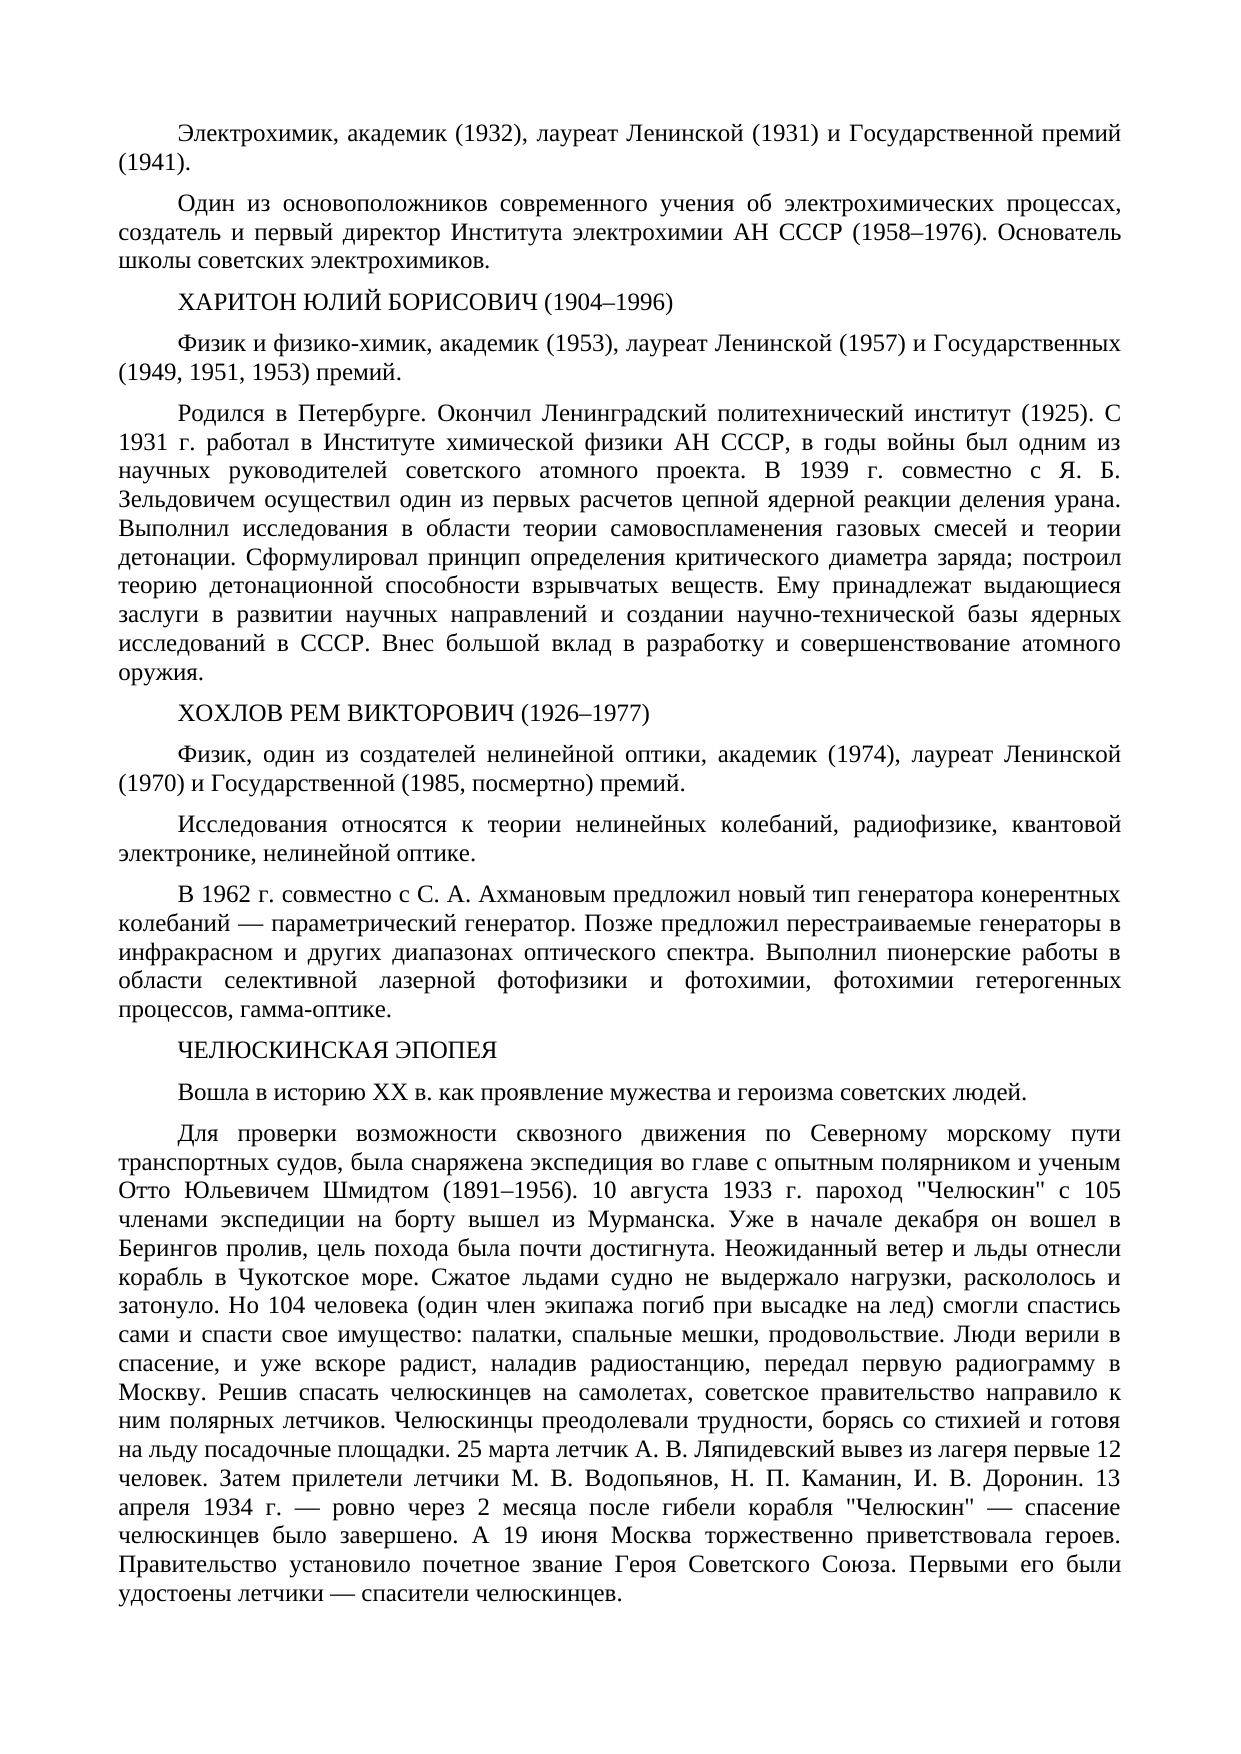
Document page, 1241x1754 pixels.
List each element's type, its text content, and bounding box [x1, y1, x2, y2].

text ХОХЛОВ РЕМ ВИКТОРОВИЧ (1926–1977) [118, 698, 1122, 727]
text Физик, один из создателей нелинейной оптики, академик (1974), лауреат Ленинской (1970) и Государственной (1985, посмертно) премий. [118, 739, 1122, 797]
text Вошла в историю XX в. как проявление мужества и героизма советских людей. [118, 1077, 1122, 1106]
text ХАРИТОН ЮЛИЙ БОРИСОВИЧ (1904–1996) [118, 287, 1122, 316]
text Физик и физико-химик, академик (1953), лауреат Ленинской (1957) и Государственных (1949, 1951, 1953) премий. [118, 328, 1122, 386]
text Для проверки возможности сквозного движения по Северному морскому пути транспортных судов, была снаряжена экспедиция во главе с опытным полярником и ученым Отто Юльевичем Шмидтом (1891–1956). 10 августа 1933 г. пароход "Челюскин" с 105 членами экспедиции на борту вышел из Мурманска. Уже в начале декабря он вошел в Берингов пролив, цель похода была почти достигнута. Неожиданный ветер и льды отнесли корабль в Чукотское море. Сжатое льдами судно не выдержало нагрузки, раскололось и затонуло. Но 104 человека (один член экипажа погиб при высадке на лед) смогли спастись сами и спасти свое имущество: палатки, спальные мешки, продовольствие. Люди верили в спасение, и уже вскоре радист, наладив радиостанцию, передал первую радиограмму в Москву. Решив спасать челюскинцев на самолетах, советское правительство направило к ним полярных летчиков. Челюскинцы преодолевали трудности, борясь со стихией и готовя на льду посадочные площадки. 25 марта летчик А. В. Ляпидевский вывез из лагеря первые 12 человек. Затем прилетели летчики М. В. Водопьянов, Н. П. Каманин, И. В. Доронин. 13 апреля 1934 г. — ровно через 2 месяца после гибели корабля "Челюскин" — спасение челюскинцев было завершено. А 19 июня Москва торжественно приветствовала героев. Правительство установило почетное звание Героя Советского Союза. Первыми его были удостоены летчики — спасители челюскинцев. [118, 1118, 1122, 1607]
text Исследования относятся к теории нелинейных колебаний, радиофизике, квантовой электронике, нелинейной оптике. [118, 809, 1122, 867]
text Родился в Петербурге. Окончил Ленинградский политехнический институт (1925). С 1931 г. работал в Институте химической физики АН СССР, в годы войны был одним из научных руководителей советского атомного проекта. В 1939 г. совместно с Я. Б. Зельдовичем осуществил один из первых расчетов цепной ядерной реакции деления урана. Выполнил исследования в области теории самовоспламенения газовых смесей и теории детонации. Сформулировал принцип определения критического диаметра заряда; построил теорию детонационной способности взрывчатых веществ. Ему принадлежат выдающиеся заслуги в развитии научных направлений и создании научно-технической базы ядерных исследований в СССР. Внес большой вклад в разработку и совершенствование атомного оружия. [118, 398, 1122, 686]
text Один из основоположников современного учения об электрохимических процессах, создатель и первый директор Института электрохимии АН СССР (1958–1976). Основатель школы советских электрохимиков. [118, 188, 1122, 274]
text Электрохимик, академик (1932), лауреат Ленинской (1931) и Государственной премий (1941). [118, 118, 1122, 176]
text В 1962 г. совместно с С. А. Ахмановым предложил новый тип генератора конерентных колебаний — параметрический генератор. Позже предложил перестраиваемые генераторы в инфракрасном и других диапазонах оптического спектра. Выполнил пионерские работы в области селективной лазерной фотофизики и фотохимии, фотохимии гетерогенных процессов, гамма-оптике. [118, 879, 1122, 1023]
text ЧЕЛЮСКИНСКАЯ ЭПОПЕЯ [118, 1036, 1122, 1064]
